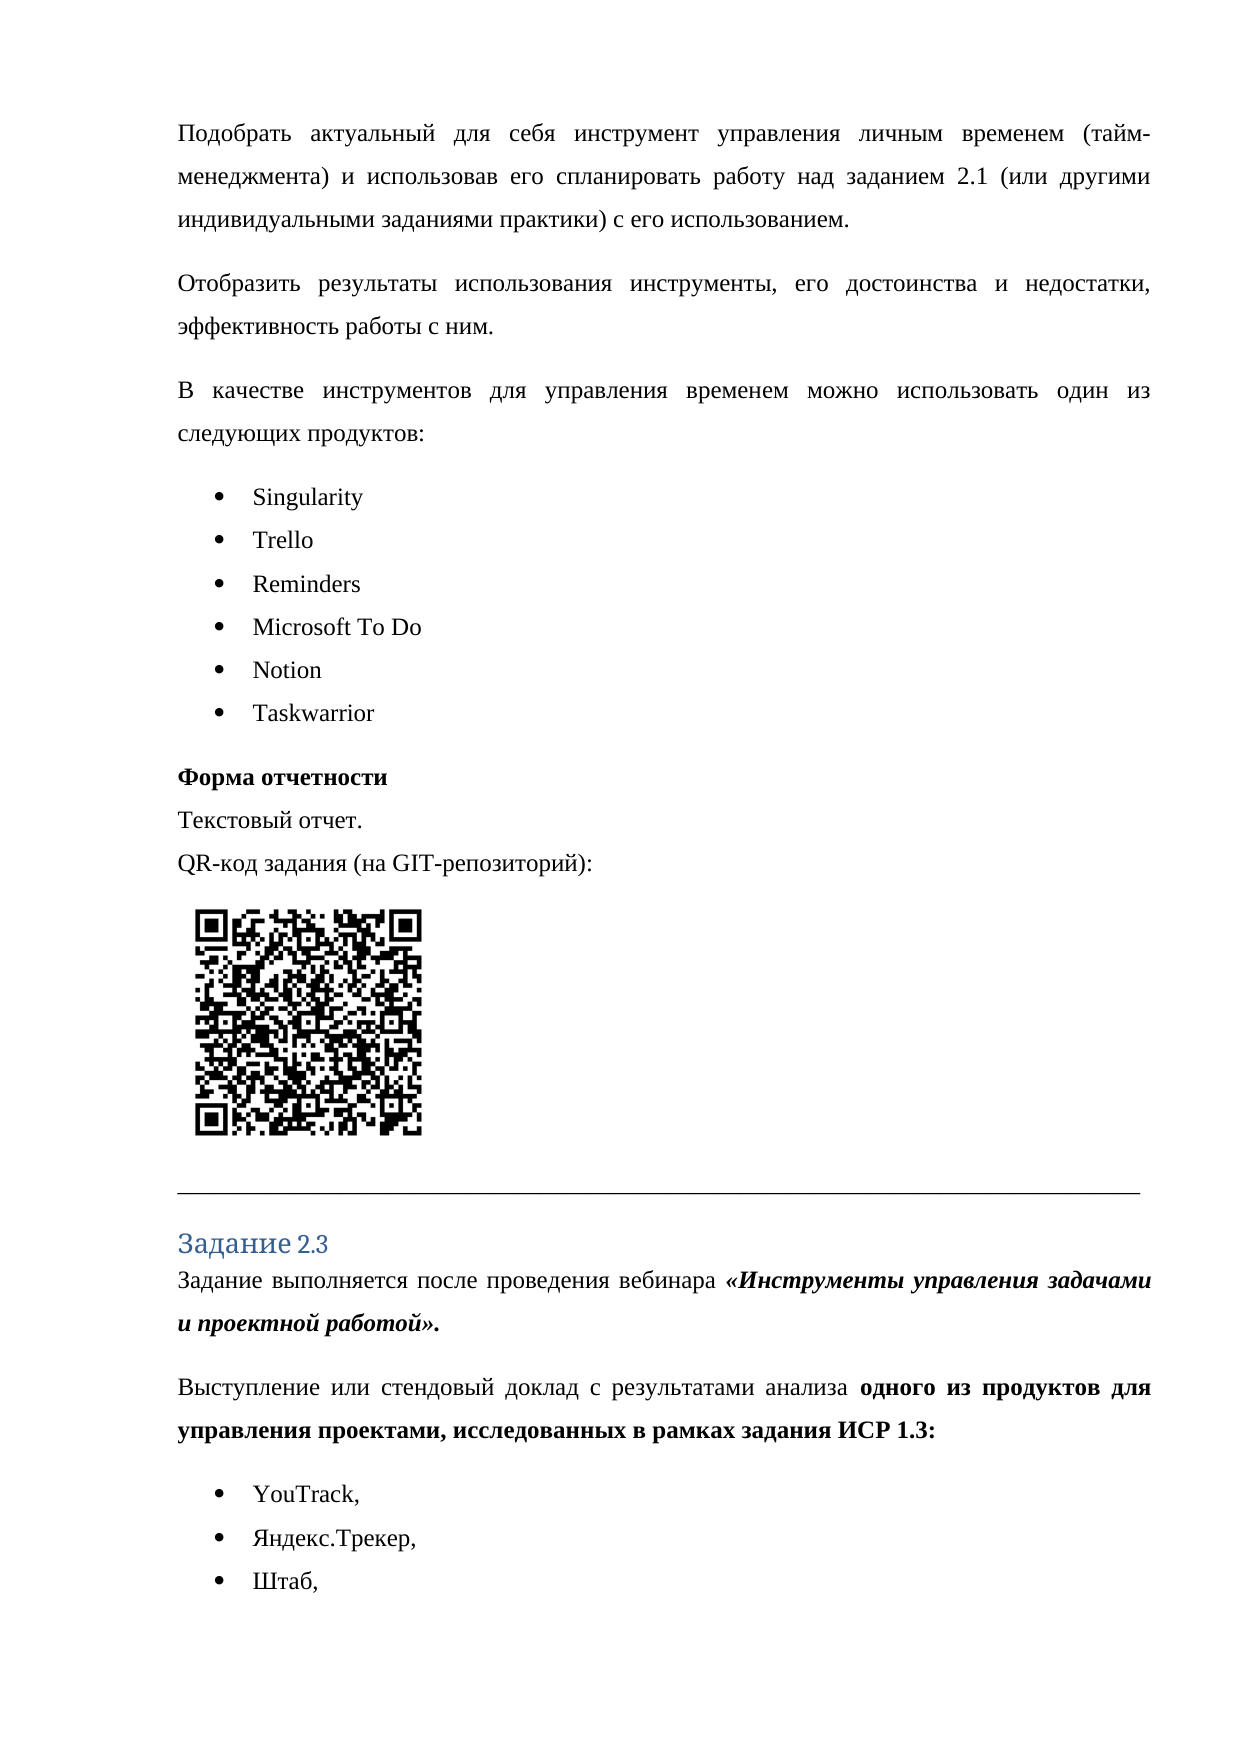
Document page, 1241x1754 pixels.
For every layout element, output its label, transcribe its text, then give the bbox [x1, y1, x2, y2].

list YouTrack, [215, 1479, 1152, 1508]
picture [177, 891, 440, 1154]
text Текстовый отчет. [177, 805, 1152, 834]
text QR-код задания (на GIT-репозиторий): [177, 848, 1152, 877]
list Штаб, [215, 1566, 1152, 1594]
list Notion [215, 655, 1152, 684]
list Microsoft To Do [215, 612, 1152, 641]
list Singularity [215, 482, 1152, 511]
list Reminders [215, 569, 1152, 597]
text Задание выполняется после проведения вебинара «Инструменты управления задачами и проектной работой». [177, 1265, 1152, 1337]
list Яндекс.Трекер, [215, 1523, 1152, 1551]
text Подобрать актуальный для себя инструмент управления личным временем (тайм-менеджмента) и использовав его спланировать работу над заданием 2.1 (или другими индивидуальными заданиями практики) с его использованием. [177, 118, 1152, 233]
text Отобразить результаты использования инструменты, его достоинства и недостатки, эффективность работы с ним. [177, 268, 1152, 340]
text _____________________________________________________________________________ [177, 1168, 1152, 1197]
text Выступление или стендовый доклад с результатами анализа одного из продуктов для управления проектами, исследованных в рамках задания ИСР 1.3: [177, 1372, 1152, 1444]
text Форма отчетности [177, 762, 1152, 791]
subtitle Задание 2.3 [177, 1229, 1152, 1261]
list Trello [215, 526, 1152, 554]
text В качестве инструментов для управления временем можно использовать один из следующих продуктов: [177, 375, 1152, 447]
list Taskwarrior [215, 698, 1152, 727]
